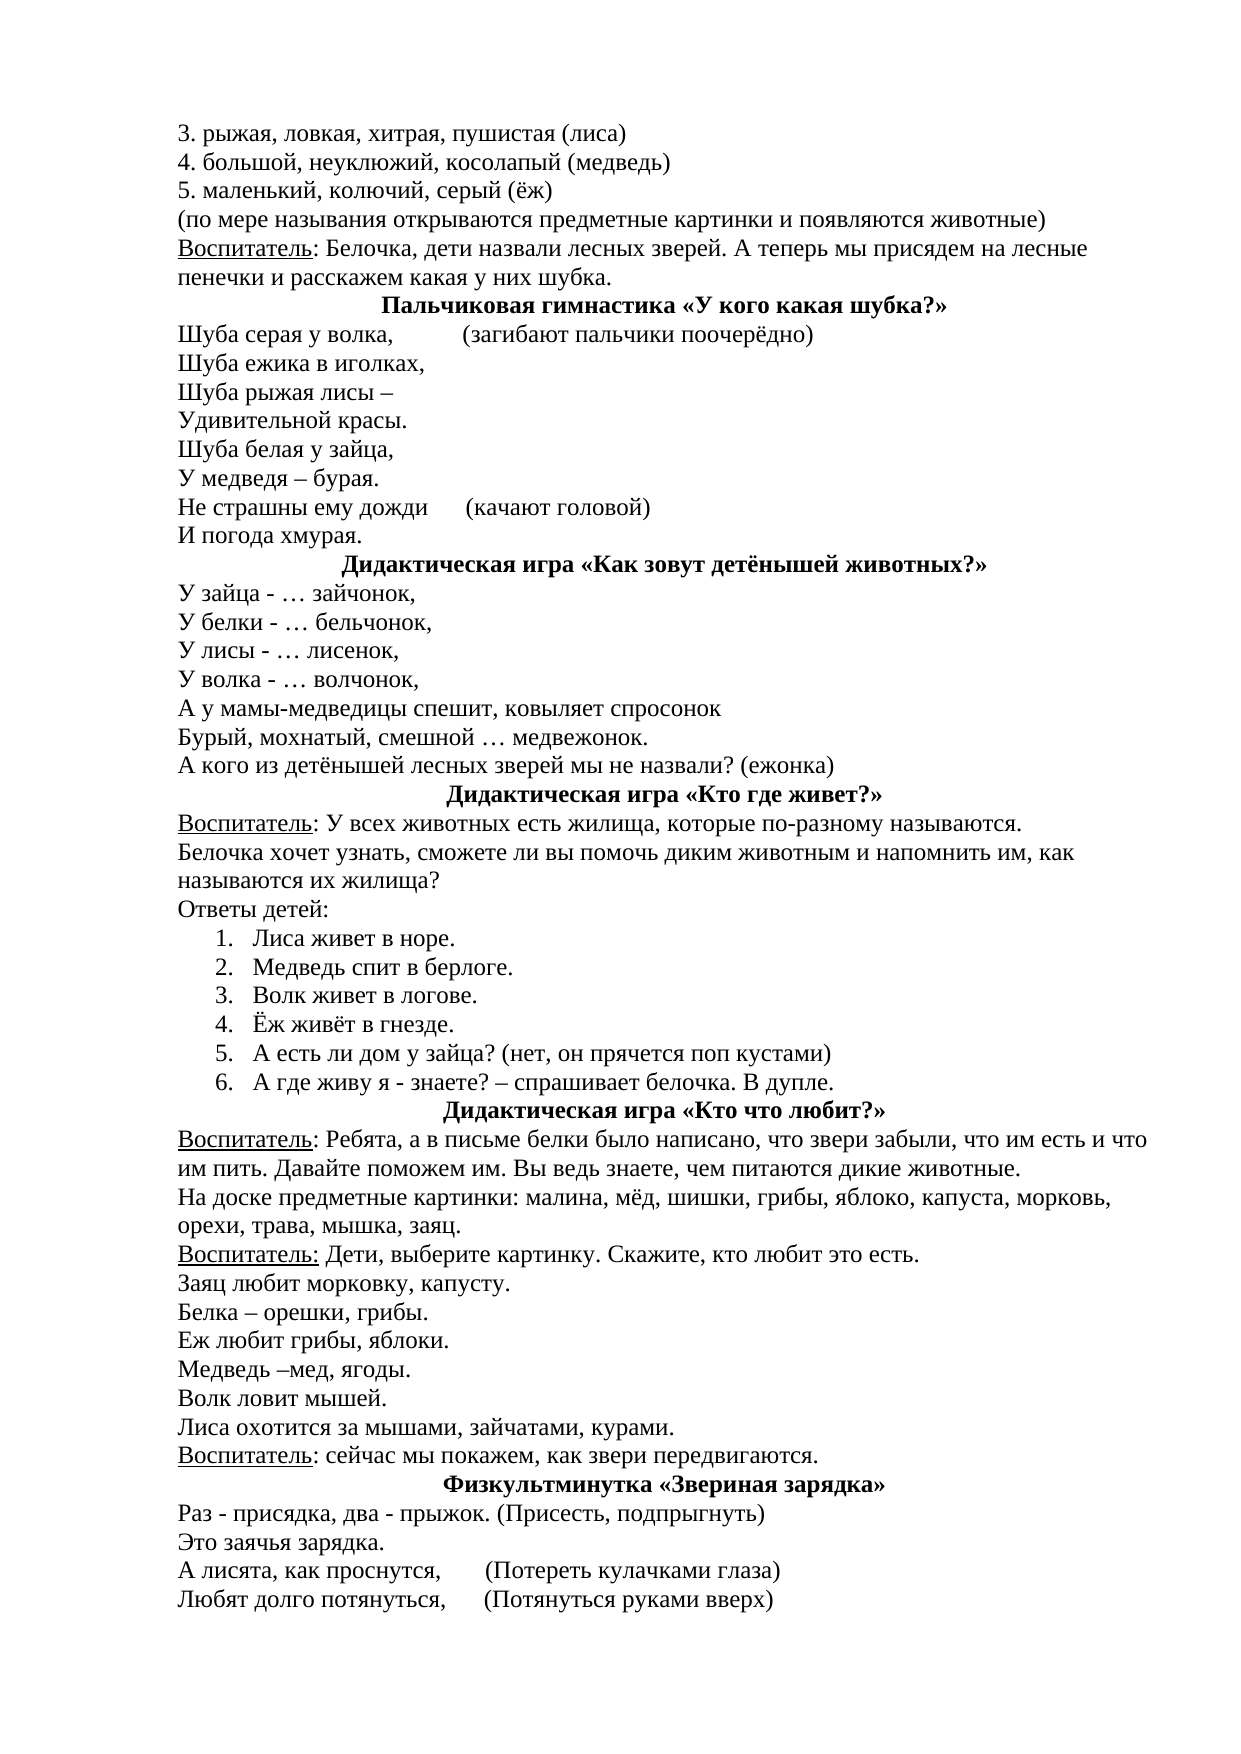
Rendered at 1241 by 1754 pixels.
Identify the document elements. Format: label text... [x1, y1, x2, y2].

text У волка - … волчонок, [177, 664, 1152, 693]
text Шуба серая у волка, (загибают пальчики поочерёдно) [177, 319, 1152, 348]
text Раз - присядка, два - прыжок. (Присесть, подпрыгнуть) [177, 1498, 1152, 1527]
text А лисята, как проснутся, (Потереть кулачками глаза) [177, 1556, 1152, 1584]
text У белки - … бельчонок, [177, 607, 1152, 636]
text Шуба рыжая лисы – [177, 377, 1152, 406]
text Бурый, мохнатый, смешной … медвежонок. [177, 722, 1152, 751]
list Медведь спит в берлоге. [215, 952, 1152, 981]
text У зайца - … зайчонок, [177, 578, 1152, 607]
text Еж любит грибы, яблоки. [177, 1326, 1152, 1354]
text Заяц любит морковку, капусту. [177, 1268, 1152, 1297]
text Волк ловит мышей. [177, 1383, 1152, 1412]
text А кого из детёнышей лесных зверей мы не назвали? (ежонка) [177, 751, 1152, 779]
list Ёж живёт в гнезде. [215, 1009, 1152, 1038]
text Это заячья зарядка. [177, 1527, 1152, 1556]
text Ответы детей: [177, 894, 1152, 923]
text Медведь –мед, ягоды. [177, 1354, 1152, 1383]
list Лиса живет в норе. [215, 923, 1152, 952]
text Шуба ежика в иголках, [177, 348, 1152, 377]
text Воспитатель: Дети, выберите картинку. Скажите, кто любит это есть. [177, 1239, 1152, 1268]
text Воспитатель: У всех животных есть жилища, которые по-разному называются. [177, 808, 1152, 837]
text 5. маленький, колючий, серый (ёж) [177, 176, 1152, 204]
list А где живу я - знаете? – спрашивает белочка. В дупле. [215, 1067, 1152, 1096]
text И погода хмурая. [177, 521, 1152, 549]
text Шуба белая у зайца, [177, 434, 1152, 463]
text Белка – орешки, грибы. [177, 1297, 1152, 1326]
text На доске предметные картинки: малина, мёд, шишки, грибы, яблоко, капуста, морковь, орехи, трава, мышка, заяц. [177, 1182, 1152, 1239]
text Пальчиковая гимнастика «У кого какая шубка?» [177, 291, 1152, 319]
text У медведя – бурая. [177, 463, 1152, 492]
text Воспитатель: сейчас мы покажем, как звери передвигаются. [177, 1441, 1152, 1469]
text Дидактическая игра «Кто что любит?» [177, 1096, 1152, 1124]
text Не страшны ему дожди (качают головой) [177, 492, 1152, 521]
text Дидактическая игра «Как зовут детёнышей животных?» [177, 549, 1152, 578]
text 3. рыжая, ловкая, хитрая, пушистая (лиса) [177, 118, 1152, 147]
text Лиса охотится за мышами, зайчатами, курами. [177, 1412, 1152, 1441]
text Воспитатель: Белочка, дети назвали лесных зверей. А теперь мы присядем на лесные пенечки и расскажем какая у них шубка. [177, 233, 1152, 291]
list Волк живет в логове. [215, 981, 1152, 1009]
list А есть ли дом у зайца? (нет, он прячется поп кустами) [215, 1038, 1152, 1067]
text Дидактическая игра «Кто где живет?» [177, 779, 1152, 808]
text Любят долго потянуться, (Потянуться руками вверх) [177, 1584, 1152, 1613]
text 4. большой, неуклюжий, косолапый (медведь) [177, 147, 1152, 176]
text Физкультминутка «Звериная зарядка» [177, 1469, 1152, 1498]
text Воспитатель: Ребята, а в письме белки было написано, что звери забыли, что им есть и что им пить. Давайте поможем им. Вы ведь знаете, чем питаются дикие животные. [177, 1124, 1152, 1182]
text А у мамы-медведицы спешит, ковыляет спросонок [177, 693, 1152, 722]
text Удивительной красы. [177, 406, 1152, 434]
text У лисы - … лисенок, [177, 636, 1152, 664]
text (по мере называния открываются предметные картинки и появляются животные) [177, 204, 1152, 233]
text Белочка хочет узнать, сможете ли вы помочь диким животным и напомнить им, как называются их жилища? [177, 837, 1152, 894]
